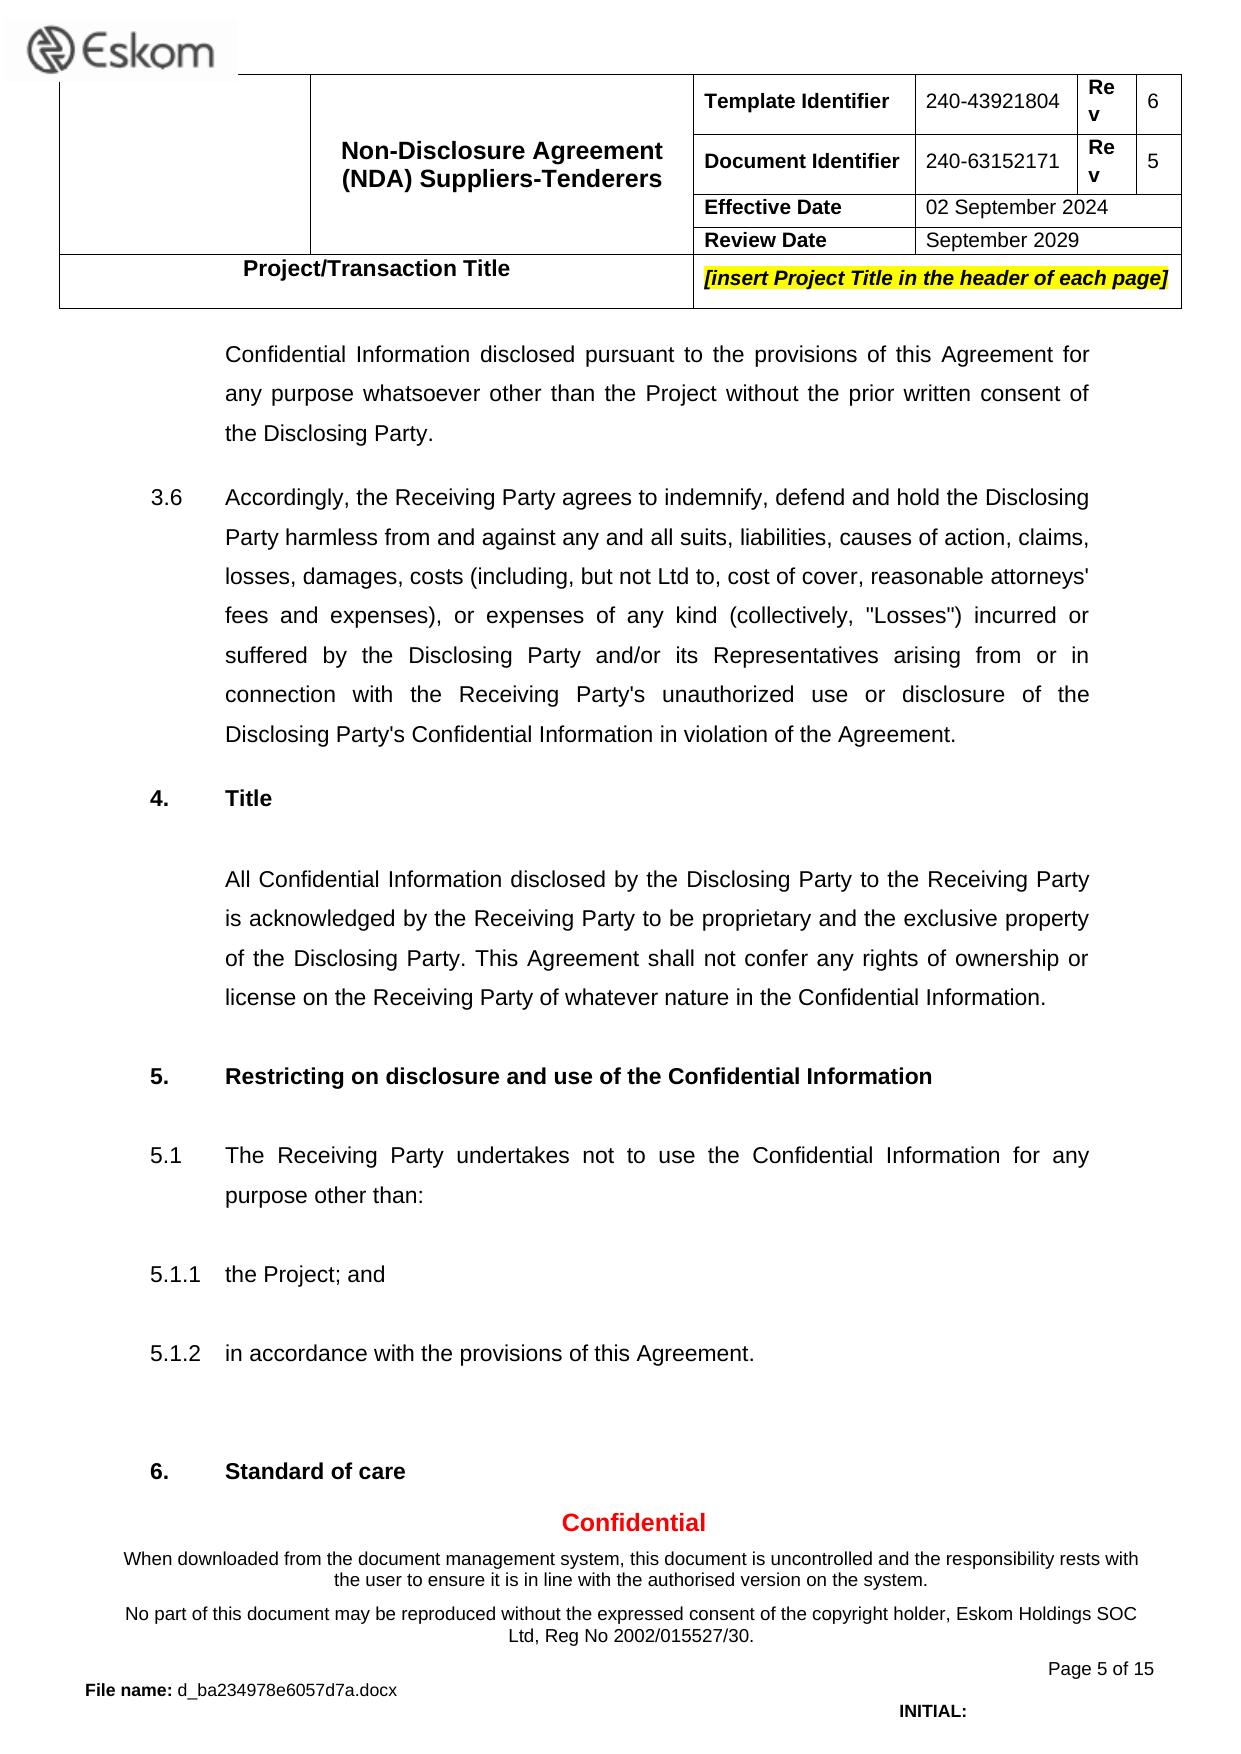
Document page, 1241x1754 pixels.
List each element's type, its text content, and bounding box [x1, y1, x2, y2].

text All Confidential Information disclosed by the Disclosing Party to the Receiving Party is acknowledged by the Receiving Party to be proprietary and the exclusive property of the Disclosing Party. This Agreement shall not confer any rights of ownership or license on the Receiving Party of whatever nature in the Confidential Information. [225, 866, 1090, 1011]
text 5.1.1 the Project; and [150, 1261, 1090, 1287]
text 3.6 Accordingly, the Receiving Party agrees to indemnify, defend and hold the Disclosing Party harmless from and against any and all suits, liabilities, causes of action, claims, losses, damages, costs (including, but not Ltd to, cost of cover, reasonable attorneys' fees and expenses), or expenses of any kind (collectively, "Losses") incurred or suffered by the Disclosing Party and/or its Representatives arising from or in connection with the Receiving Party's unauthorized use or disclosure of the Disclosing Party's Confidential Information in violation of the Agreement. [151, 484, 1090, 747]
text 5.1.2 in accordance with the provisions of this Agreement. [150, 1340, 1090, 1366]
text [150, 341, 1090, 446]
text 6. Standard of care [150, 1458, 1090, 1484]
text 5.1 The Receiving Party undertakes not to use the Confidential Information for any purpose other than: [150, 1142, 1090, 1208]
text 5. Restricting on disclosure and use of the Confidential Information [150, 1063, 1090, 1090]
text 4. Title [150, 785, 1090, 812]
